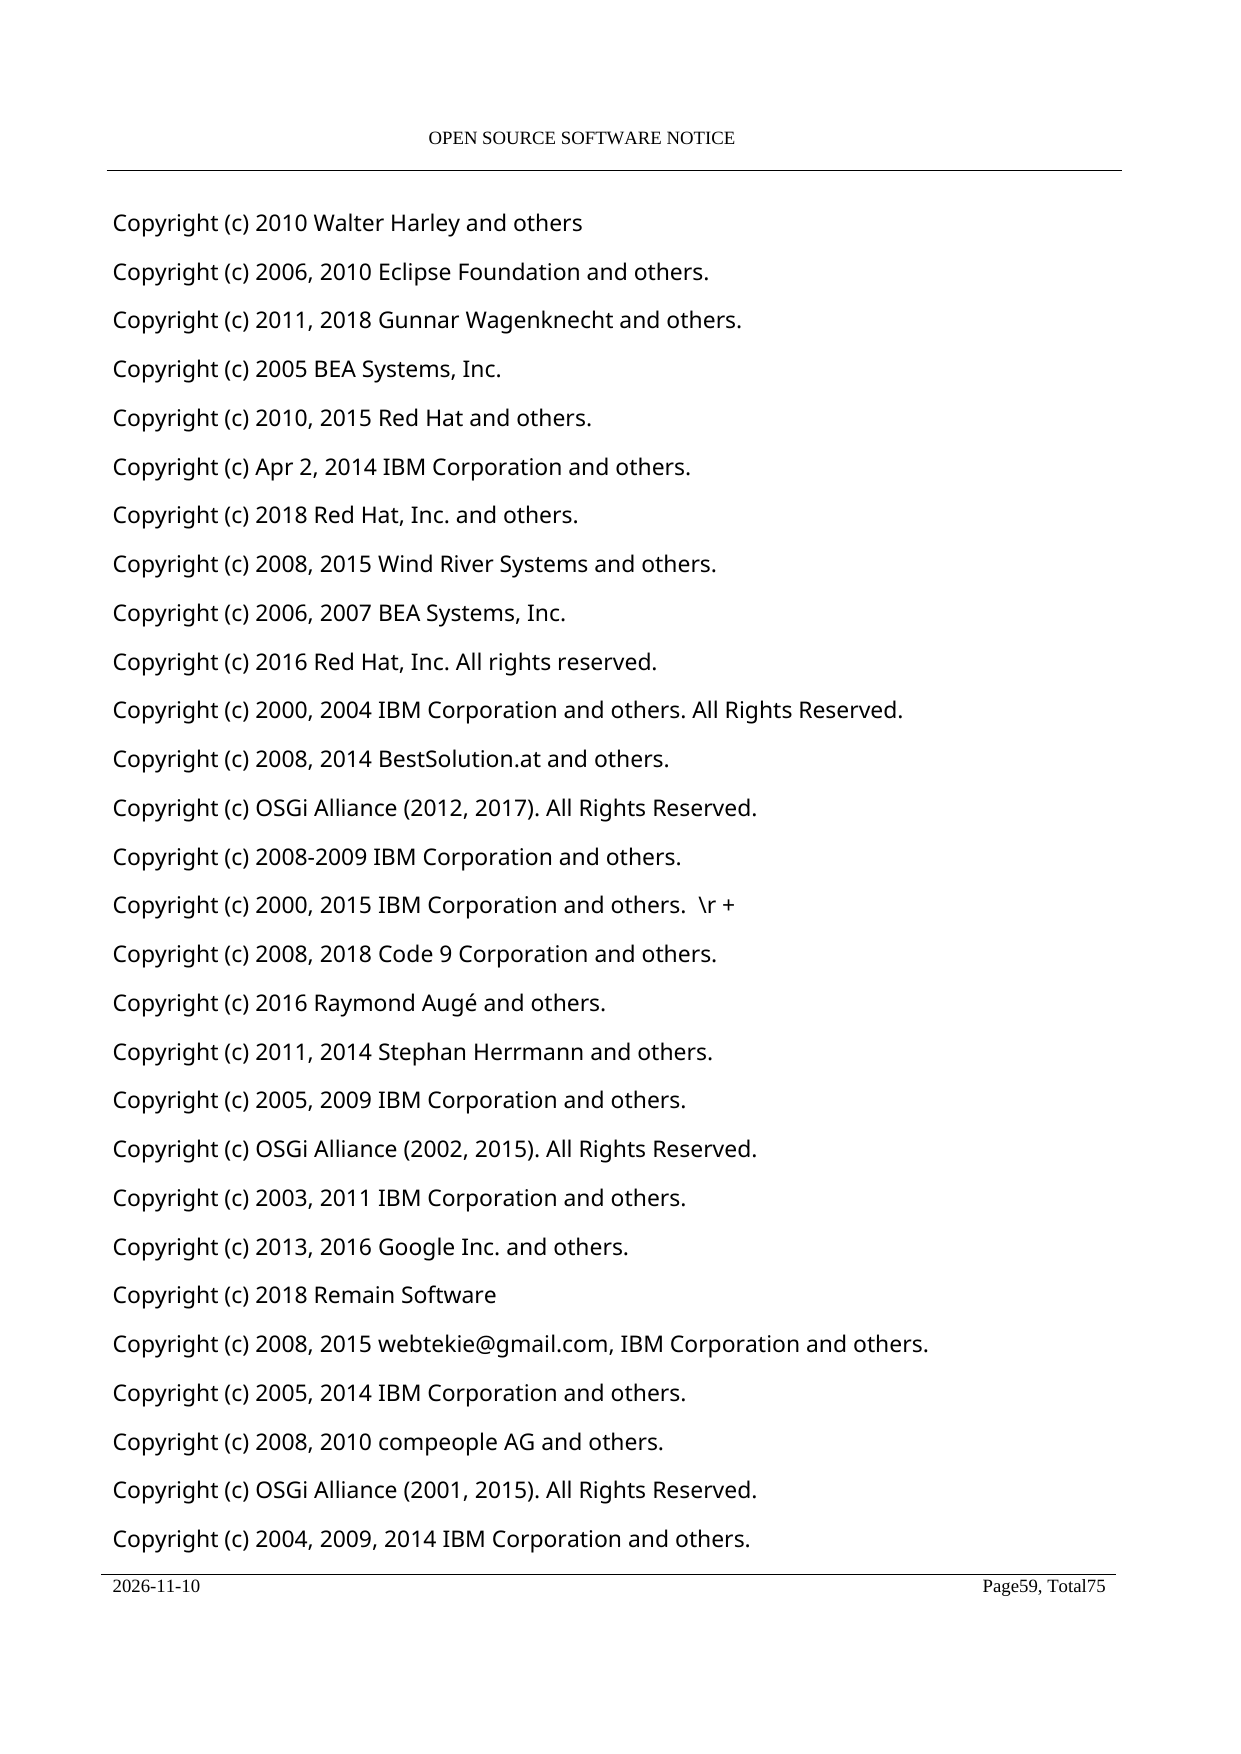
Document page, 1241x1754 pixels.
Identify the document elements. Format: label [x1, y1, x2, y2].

text [112, 206, 1128, 1555]
